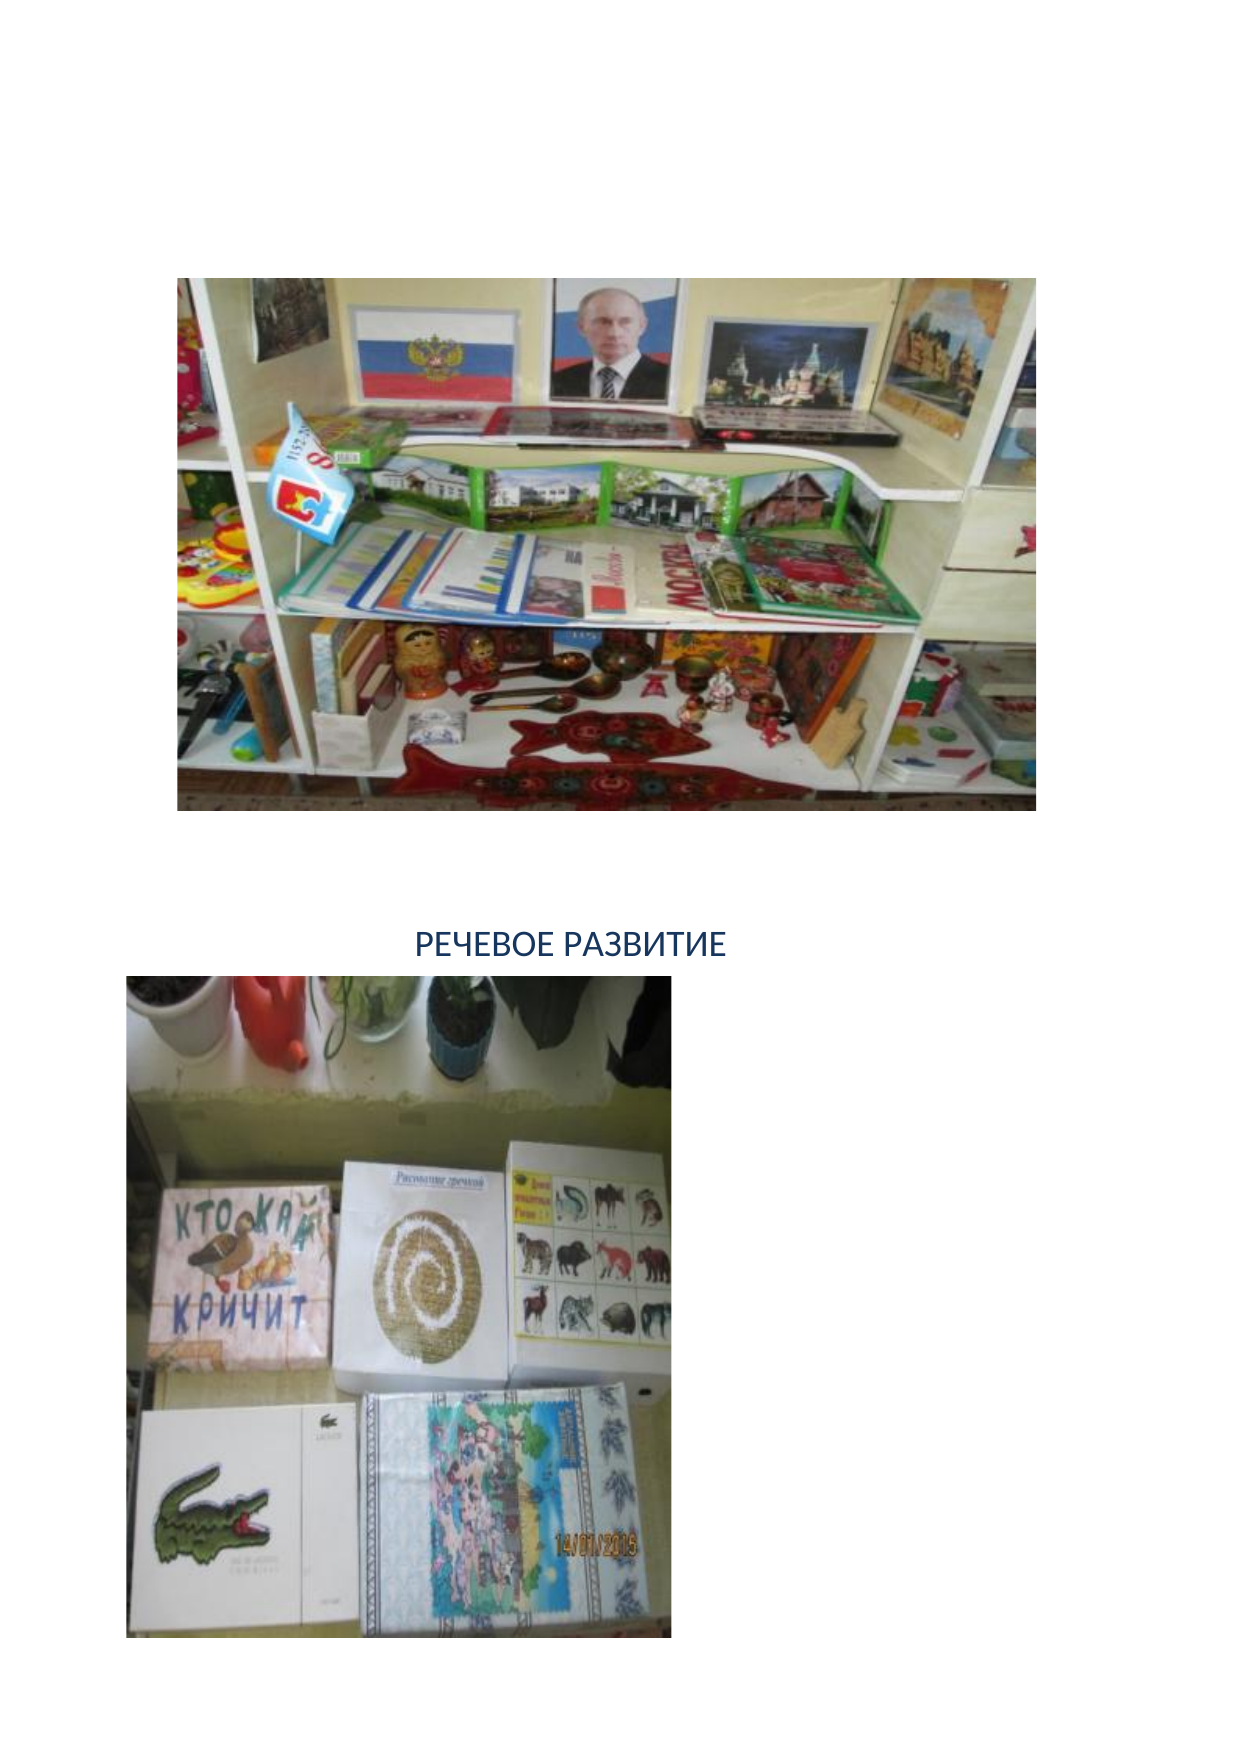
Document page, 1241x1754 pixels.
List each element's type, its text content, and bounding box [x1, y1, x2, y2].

picture [177, 278, 1037, 811]
picture [126, 976, 672, 1638]
text РЕЧЕВОЕ РАЗВИТИЕ [177, 919, 1152, 965]
